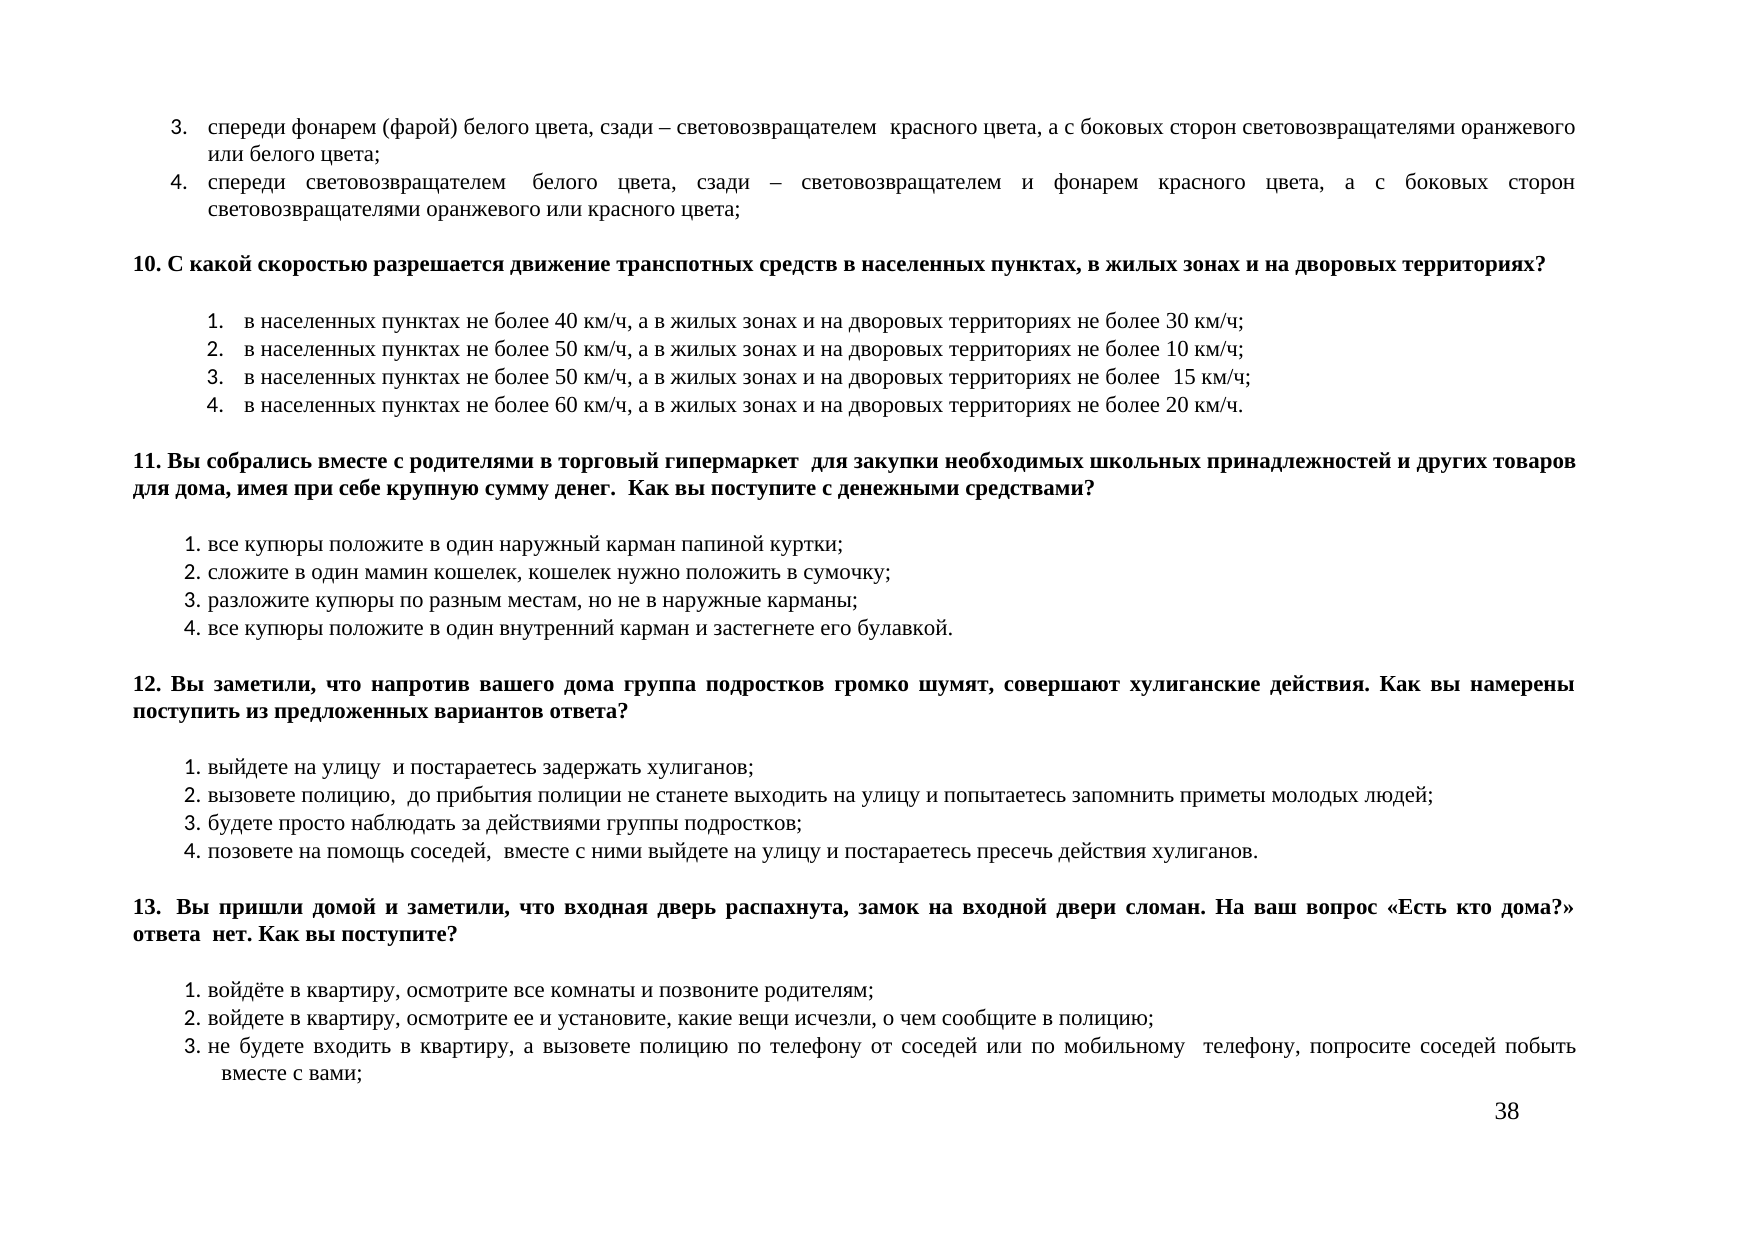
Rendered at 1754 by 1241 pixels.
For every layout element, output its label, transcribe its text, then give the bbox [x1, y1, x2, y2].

list спереди световозвращателем белого цвета, сзади – световозвращателем и фонарем красного цвета, а с боковых сторон световозвращателями оранжевого или красного цвета; [170, 167, 1577, 221]
list будете просто наблюдать за действиями группы подростков; [184, 808, 1577, 836]
text 13. Вы пришли домой и заметили, что входная дверь распахнута, замок на входной двери сломан. На ваш вопрос «Есть кто дома?» ответа нет. Как вы поступите? [133, 893, 1577, 946]
list в населенных пунктах не более 50 км/ч, а в жилых зонах и на дворовых территориях не более 15 км/ч; [206, 362, 1577, 390]
list войдёте в квартиру, осмотрите все комнаты и позвоните родителям; [184, 975, 1577, 1003]
list не будете входить в квартиру, а вызовете полицию по телефону от соседей или по мобильному телефону, попросите соседей побыть вместе с вами; [184, 1031, 1577, 1086]
list выйдете на улицу и постараетесь задержать хулиганов; [184, 752, 1577, 780]
list вызовете полицию, до прибытия полиции не станете выходить на улицу и попытаетесь запомнить приметы молодых людей; [184, 780, 1577, 808]
list в населенных пунктах не более 40 км/ч, а в жилых зонах и на дворовых территориях не более 30 км/ч; [206, 306, 1577, 334]
list войдете в квартиру, осмотрите ее и установите, какие вещи исчезли, о чем сообщите в полицию; [184, 1003, 1577, 1031]
list спереди фонарем (фарой) белого цвета, сзади – световозвращателем красного цвета, а с боковых сторон световозвращателями оранжевого или белого цвета; [170, 112, 1577, 167]
list сложите в один мамин кошелек, кошелек нужно положить в сумочку; [184, 557, 1577, 585]
text 11. Вы собрались вместе с родителями в торговый гипермаркет для закупки необходимых школьных принадлежностей и других товаров для дома, имея при себе крупную сумму денег. Как вы поступите с денежными средствами? [133, 447, 1577, 500]
list в населенных пунктах не более 50 км/ч, а в жилых зонах и на дворовых территориях не более 10 км/ч; [206, 334, 1577, 362]
list все купюры положите в один наружный карман папиной куртки; [184, 529, 1577, 557]
list позовете на помощь соседей, вместе с ними выйдете на улицу и постараетесь пресечь действия хулиганов. [184, 836, 1577, 864]
list в населенных пунктах не более 60 км/ч, а в жилых зонах и на дворовых территориях не более 20 км/ч. [206, 390, 1577, 418]
text 10. С какой скоростью разрешается движение транспотных средств в населенных пунктах, в жилых зонах и на дворовых территориях? [133, 250, 1577, 277]
list разложите купюры по разным местам, но не в наружные карманы; [184, 585, 1577, 613]
text 12. Вы заметили, что напротив вашего дома группа подростков громко шумят, совершают хулиганские действия. Как вы намерены поступить из предложенных вариантов ответа? [133, 670, 1577, 723]
list все купюры положите в один внутренний карман и застегнете его булавкой. [184, 613, 1577, 641]
